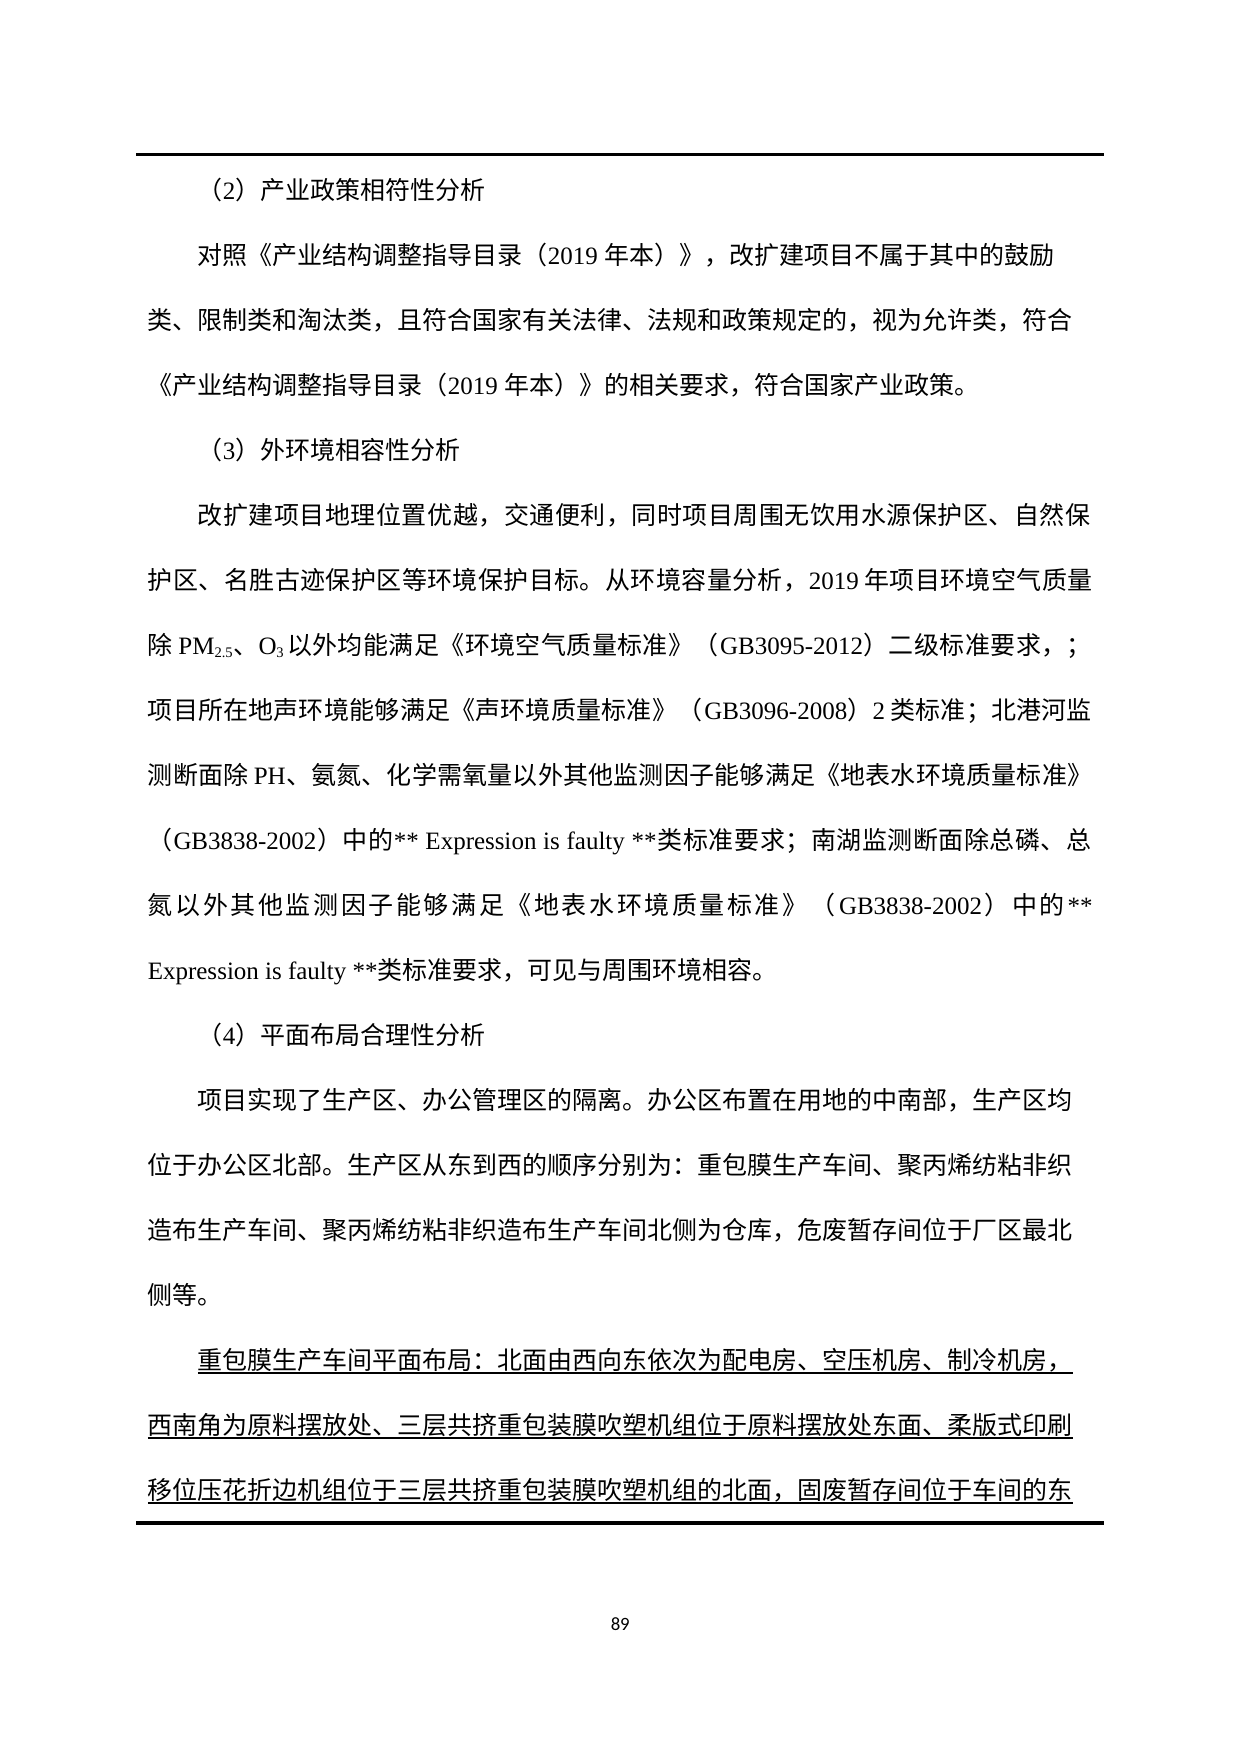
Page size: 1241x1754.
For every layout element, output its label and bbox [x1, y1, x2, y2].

table_header [136, 156, 1104, 1521]
